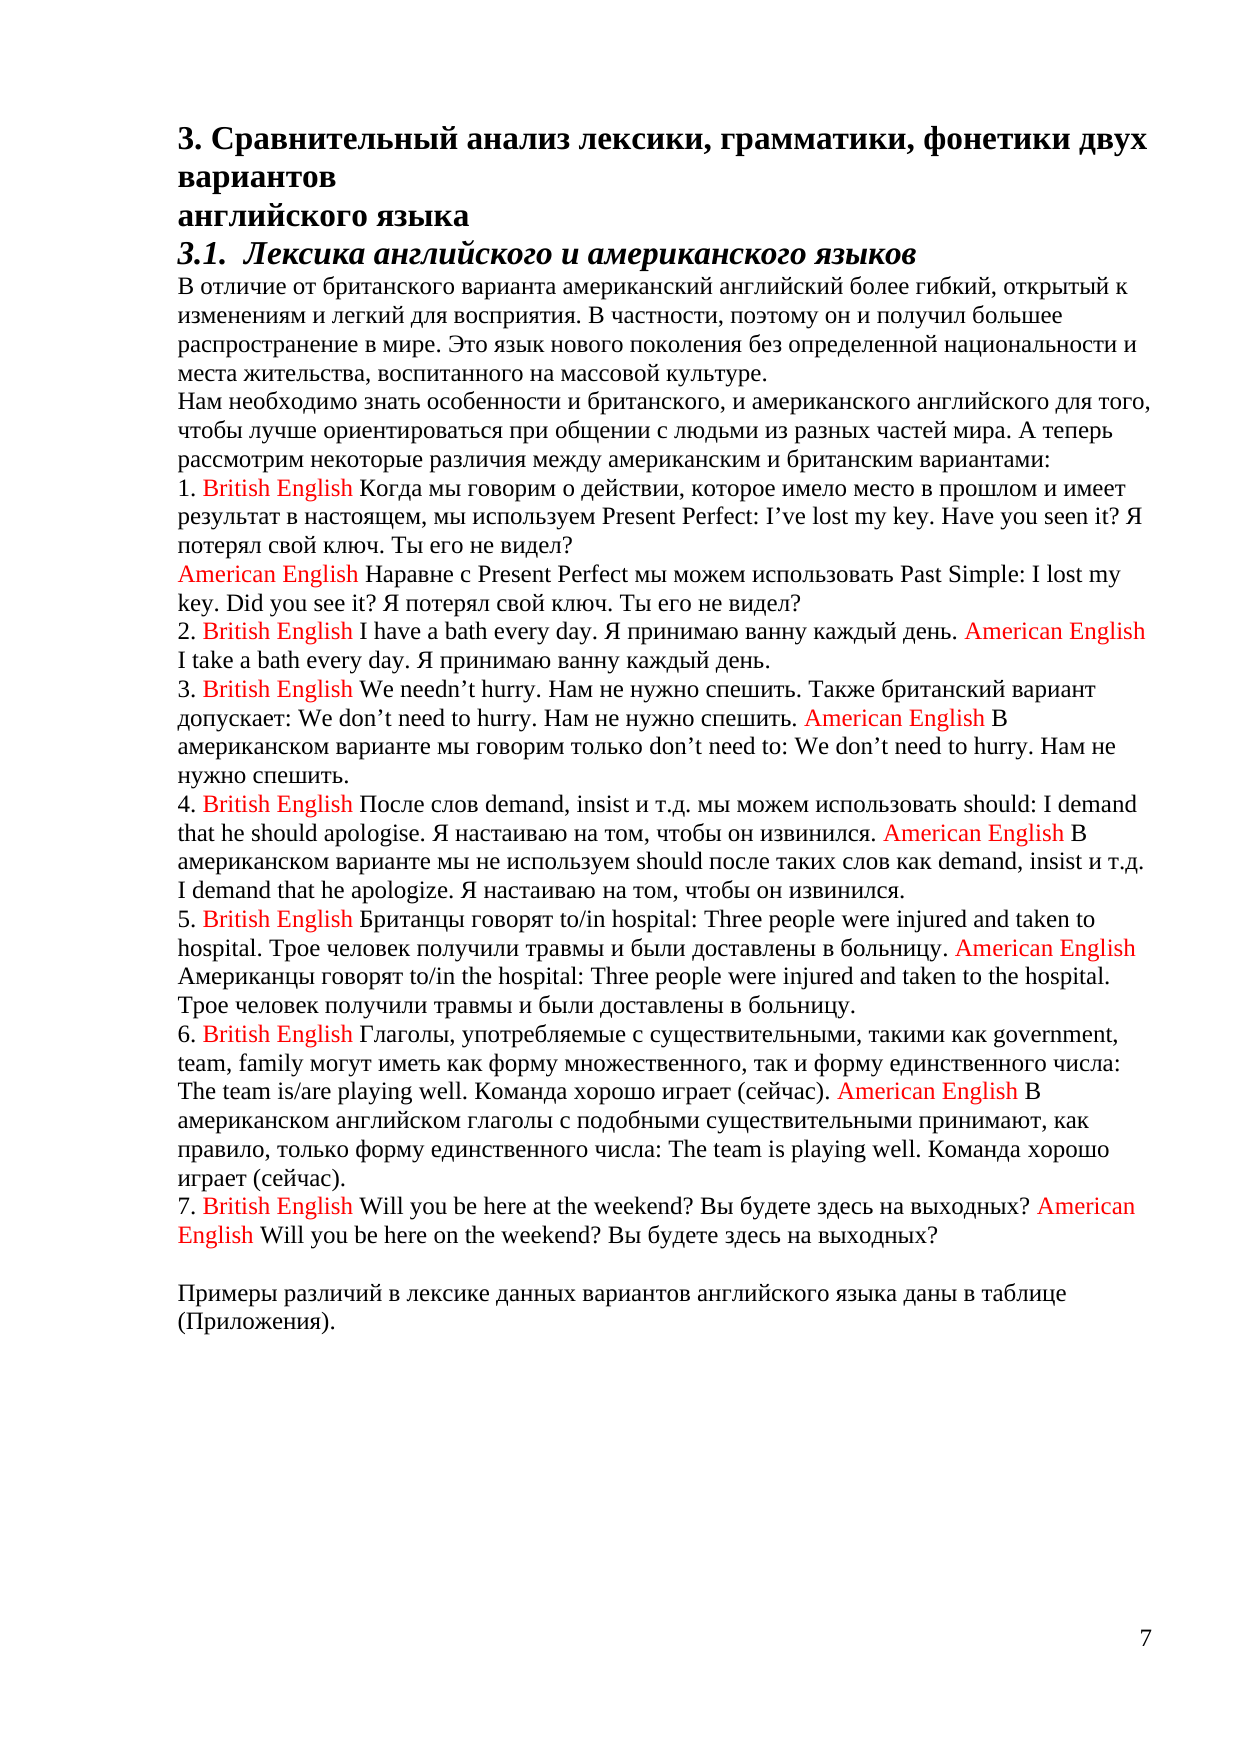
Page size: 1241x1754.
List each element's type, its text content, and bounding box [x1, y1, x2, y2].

text 3.1. Лексика английского и американского языков [177, 233, 1152, 271]
text 4. British English После слов demand, insist и т.д. мы можем использовать should: I demand that he should apologise. Я настаиваю на том, чтобы он извинился. American English В американском варианте мы не используем should после таких слов как demand, insist и т.д. I demand that he apologize. Я настаиваю на том, чтобы он извинился. [177, 789, 1152, 904]
text 3. British English We needn’t hurry. Нам не нужно спешить. Также британский вариант допускает: We don’t need to hurry. Нам не нужно спешить. American English В американском варианте мы говорим только don’t need to: We don’t need to hurry. Нам не нужно спешить. [177, 674, 1152, 789]
text 1. British English Когда мы говорим о действии, которое имело место в прошлом и имеет результат в настоящем, мы используем Present Perfect: I’ve lost my key. Have you seen it? Я потерял свой ключ. Ты его не видел? [177, 473, 1152, 559]
text английского языка [177, 195, 1152, 233]
text 6. British English Глаголы, употребляемые с существительными, такими как government, team, family могут иметь как форму множественного, так и форму единственного числа: The team is/are playing well. Команда хорошо играет (сейчас). American English В американском английском глаголы с подобными существительными принимают, как правило, только форму единственного числа: The team is playing well. Команда хорошо играет (сейчас). [177, 1019, 1152, 1191]
text 5. British English Британцы говорят to/in hospital: Three people were injured and taken to hospital. Трое человек получили травмы и были доставлены в больницу. American English Американцы говорят to/in the hospital: Three people were injured and taken to the hospital. Трое человек получили травмы и были доставлены в больницу. [177, 904, 1152, 1019]
text American English Наравне с Present Perfect мы можем использовать Past Simple: I lost my key. Did you see it? Я потерял свой ключ. Ты его не видел? [177, 559, 1152, 616]
text 3. Сравнительный анализ лексики, грамматики, фонетики двух вариантов [177, 118, 1152, 195]
text Нам необходимо знать особенности и британского, и американского английского для того, чтобы лучше ориентироваться при общении с людьми из разных частей мира. А теперь рассмотрим некоторые различия между американским и британским вариантами: [177, 386, 1152, 473]
text Примеры различий в лексике данных вариантов английского языка даны в таблице (Приложения). [177, 1278, 1152, 1335]
text В отличие от британского варианта американский английский более гибкий, открытый к изменениям и легкий для восприятия. В частности, поэтому он и получил большее распространение в мире. Это язык нового поколения без определенной национальности и места жительства, воспитанного на массовой культуре. [177, 271, 1152, 386]
text 2. British English I have a bath every day. Я принимаю ванну каждый день. American English I take a bath every day. Я принимаю ванну каждый день. [177, 616, 1152, 674]
text 7. British English Will you be here at the weekend? Вы будете здесь на выходных? American English Will you be here on the weekend? Вы будете здесь на выходных? [177, 1191, 1152, 1249]
